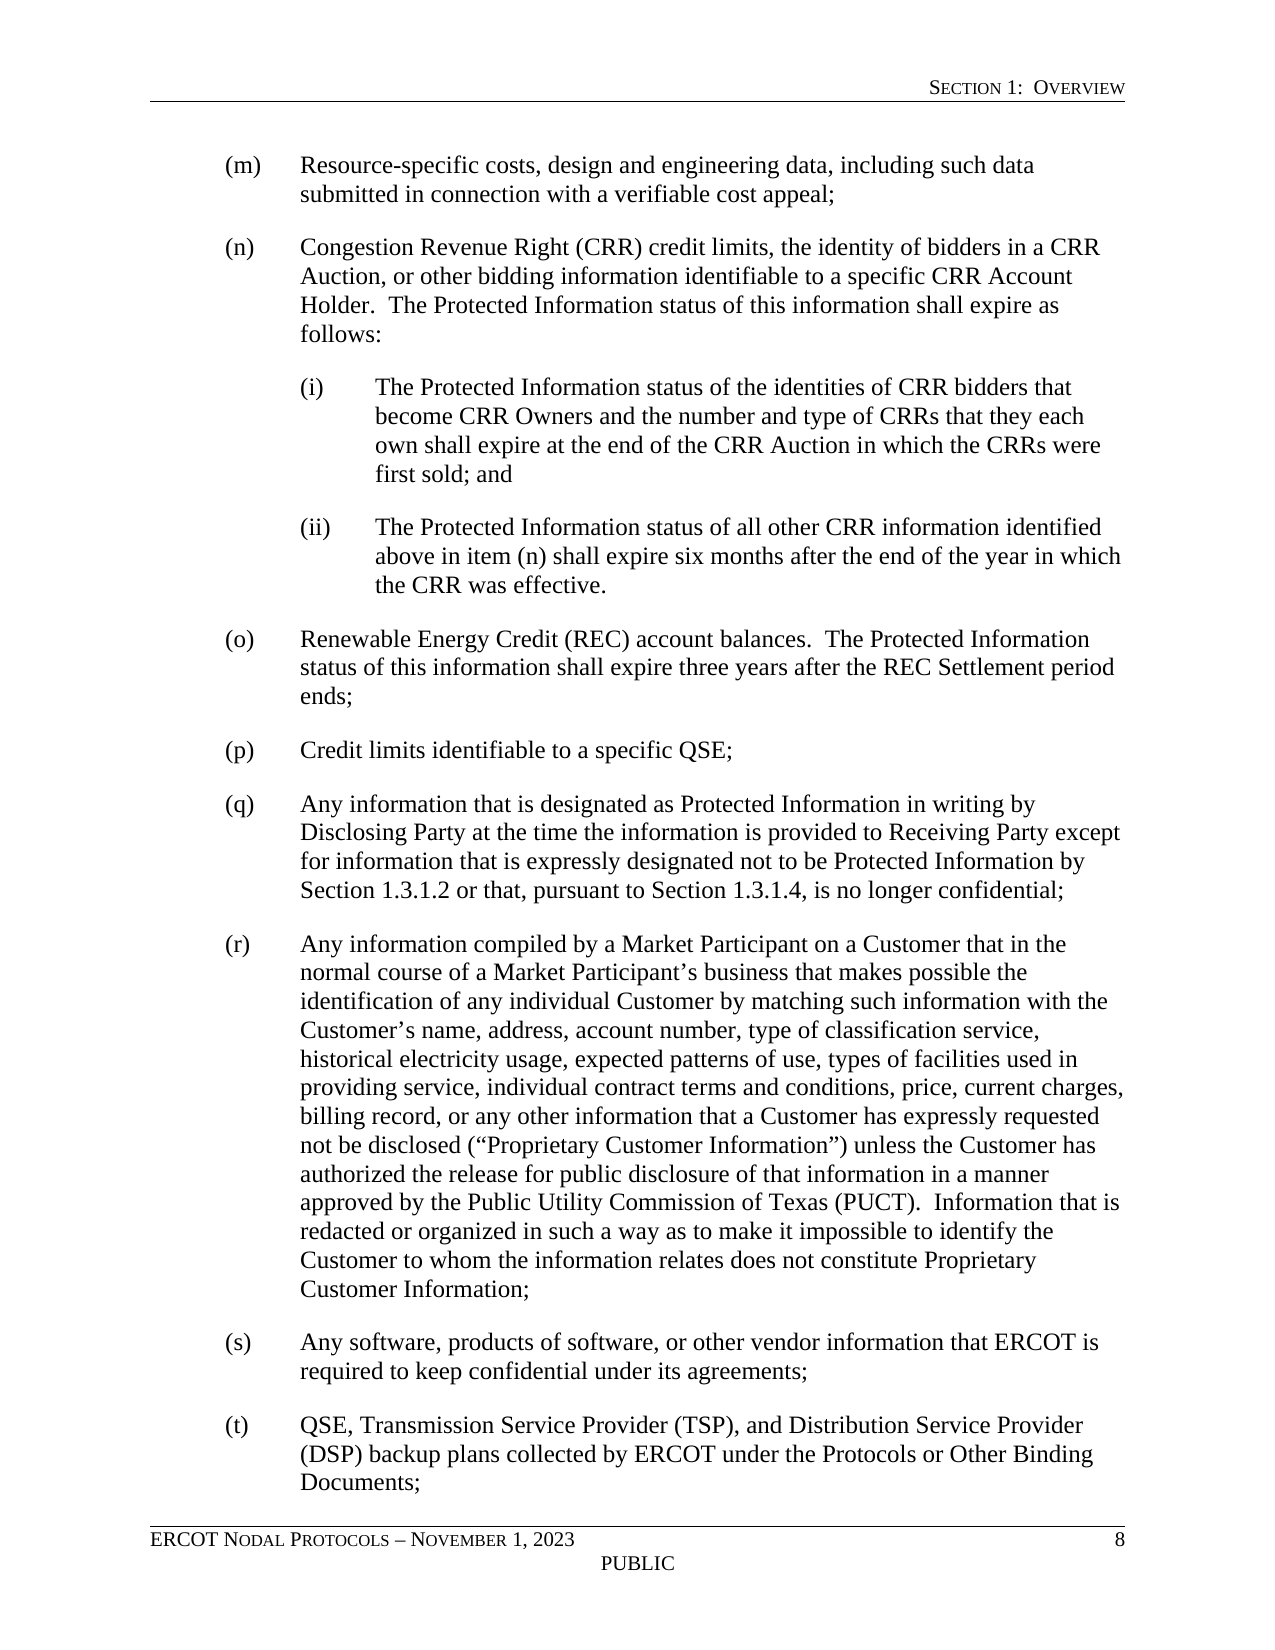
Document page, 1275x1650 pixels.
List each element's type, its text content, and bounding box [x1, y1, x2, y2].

list (i) The Protected Information status of the identities of CRR bidders that become CRR Owners and the number and type of CRRs that they each own shall expire at the end of the CRR Auction in which the CRRs were first sold; and [300, 372, 1125, 487]
list (n) Congestion Revenue Right (CRR) credit limits, the identity of bidders in a CRR Auction, or other bidding information identifiable to a specific CRR Account Holder. The Protected Information status of this information shall expire as follows: [225, 232, 1125, 347]
list (ii) The Protected Information status of all other CRR information identified above in item (n) shall expire six months after the end of the year in which the CRR was effective. [300, 512, 1125, 599]
list (m) Resource-specific costs, design and engineering data, including such data submitted in connection with a verifiable cost appeal; [225, 150, 1125, 207]
list (o) Renewable Energy Credit (REC) account balances. The Protected Information status of this information shall expire three years after the REC Settlement period ends; [225, 624, 1125, 710]
list (p) Credit limits identifiable to a specific QSE; [225, 735, 1125, 764]
list (q) Any information that is designated as Protected Information in writing by Disclosing Party at the time the information is provided to Receiving Party except for information that is expressly designated not to be Protected Information by Section 1.3.1.2 or that, pursuant to Section 1.3.1.4, is no longer confidential; [225, 789, 1125, 904]
list (s) Any software, products of software, or other vendor information that ERCOT is required to keep confidential under its agreements; [225, 1327, 1125, 1385]
list (r) Any information compiled by a Market Participant on a Customer that in the normal course of a Market Participant’s business that makes possible the identification of any individual Customer by matching such information with the Customer’s name, address, account number, type of classification service, historical electricity usage, expected patterns of use, types of facilities used in providing service, individual contract terms and conditions, price, current charges, billing record, or any other information that a Customer has expressly requested not be disclosed (“Proprietary Customer Information”) unless the Customer has authorized the release for public disclosure of that information in a manner approved by the Public Utility Commission of Texas (PUCT). Information that is redacted or organized in such a way as to make it impossible to identify the Customer to whom the information relates does not constitute Proprietary Customer Information; [225, 929, 1125, 1302]
list (t) QSE, Transmission Service Provider (TSP), and Distribution Service Provider (DSP) backup plans collected by ERCOT under the Protocols or Other Binding Documents; [225, 1410, 1125, 1496]
